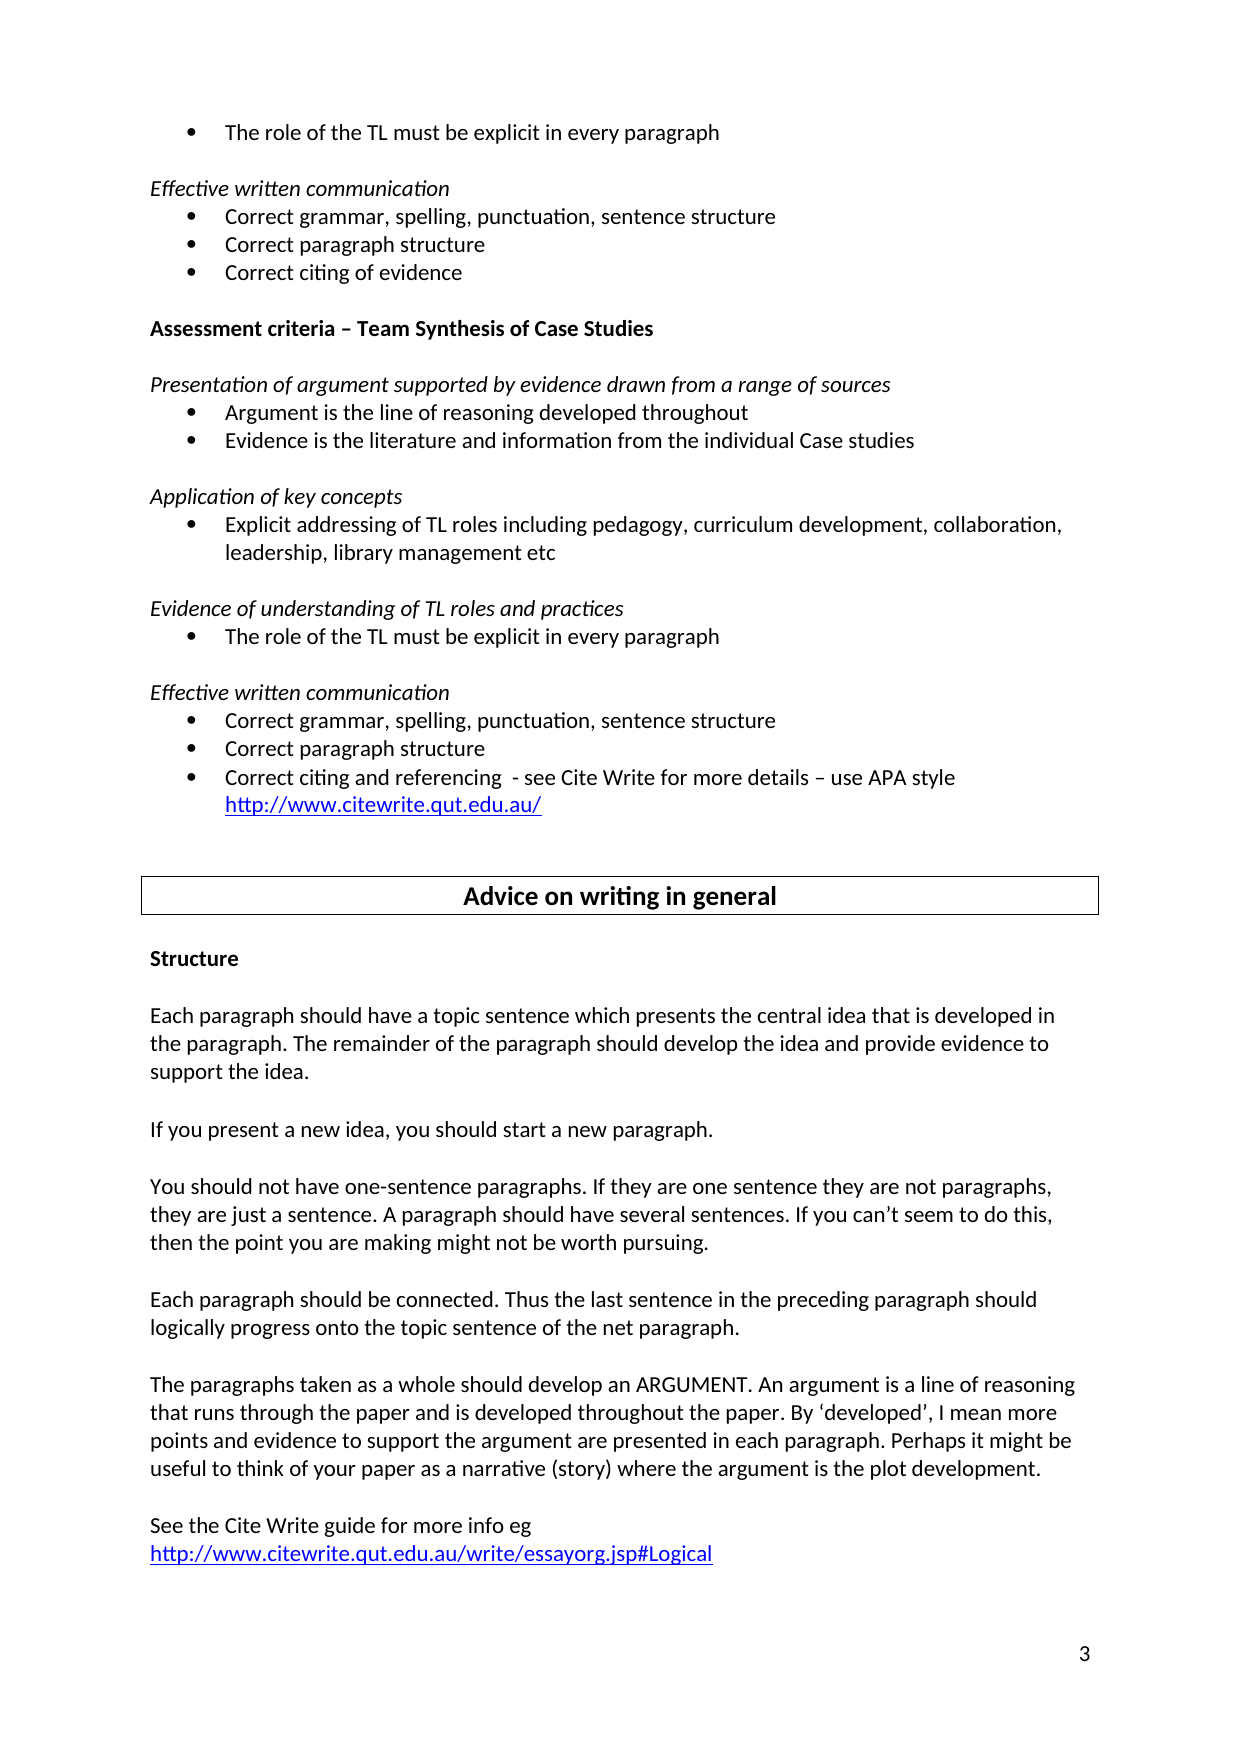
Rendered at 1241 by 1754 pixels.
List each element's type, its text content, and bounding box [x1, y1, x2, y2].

text The paragraphs taken as a whole should develop an ARGUMENT. An argument is a line of reasoning that runs through the paper and is developed throughout the paper. By ‘developed’, I mean more points and evidence to support the argument are presented in each paragraph. Perhaps it might be useful to think of your paper as a narrative (story) where the argument is the plot development. [150, 1370, 1090, 1482]
list Presentation of argument supported by evidence drawn from a range of sources [150, 370, 1090, 398]
text Each paragraph should have a topic sentence which presents the central idea that is developed in the paragraph. The remainder of the paragraph should develop the idea and provide evidence to support the idea. [150, 1001, 1090, 1086]
list Effective written communication [150, 174, 1090, 202]
list The role of the TL must be explicit in every paragraph [187, 118, 1090, 146]
text If you present a new idea, you should start a new paragraph. [150, 1115, 1090, 1143]
text See the Cite Write guide for more info eg http://www.citewrite.qut.edu.au/write/essayorg.jsp#Logical [150, 1512, 1090, 1568]
list Correct paragraph structure [187, 230, 1090, 258]
list Correct grammar, spelling, punctuation, sentence structure [187, 707, 1090, 734]
list Correct grammar, spelling, punctuation, sentence structure [187, 202, 1090, 230]
text Each paragraph should be connected. Thus the last sentence in the preceding paragraph should logically progress onto the topic sentence of the net paragraph. [150, 1285, 1090, 1341]
list Effective written communication [150, 678, 1090, 707]
list The role of the TL must be explicit in every paragraph [187, 622, 1090, 651]
list Assessment criteria – Team Synthesis of Case Studies [150, 314, 1090, 342]
list Evidence of understanding of TL roles and practices [150, 594, 1090, 622]
list Application of key concepts [150, 482, 1090, 510]
list Evidence is the literature and information from the individual Case studies [187, 426, 1090, 454]
text You should not have one-sentence paragraphs. If they are one sentence they are not paragraphs, they are just a sentence. A paragraph should have several sentences. If you can’t seem to do this, then the point you are making might not be worth pursuing. [150, 1172, 1090, 1256]
list Correct citing and referencing - see Cite Write for more details – use APA style http://www.citewrite.qut.edu.au/ [187, 763, 1090, 819]
list Argument is the line of reasoning developed throughout [187, 398, 1090, 426]
text Structure [150, 944, 1090, 972]
text Advice on writing in general [142, 877, 1098, 914]
list Correct paragraph structure [187, 734, 1090, 763]
list Explicit addressing of TL roles including pedagogy, curriculum development, collaboration, leadership, library management etc [187, 510, 1090, 566]
list Correct citing of evidence [187, 258, 1090, 286]
